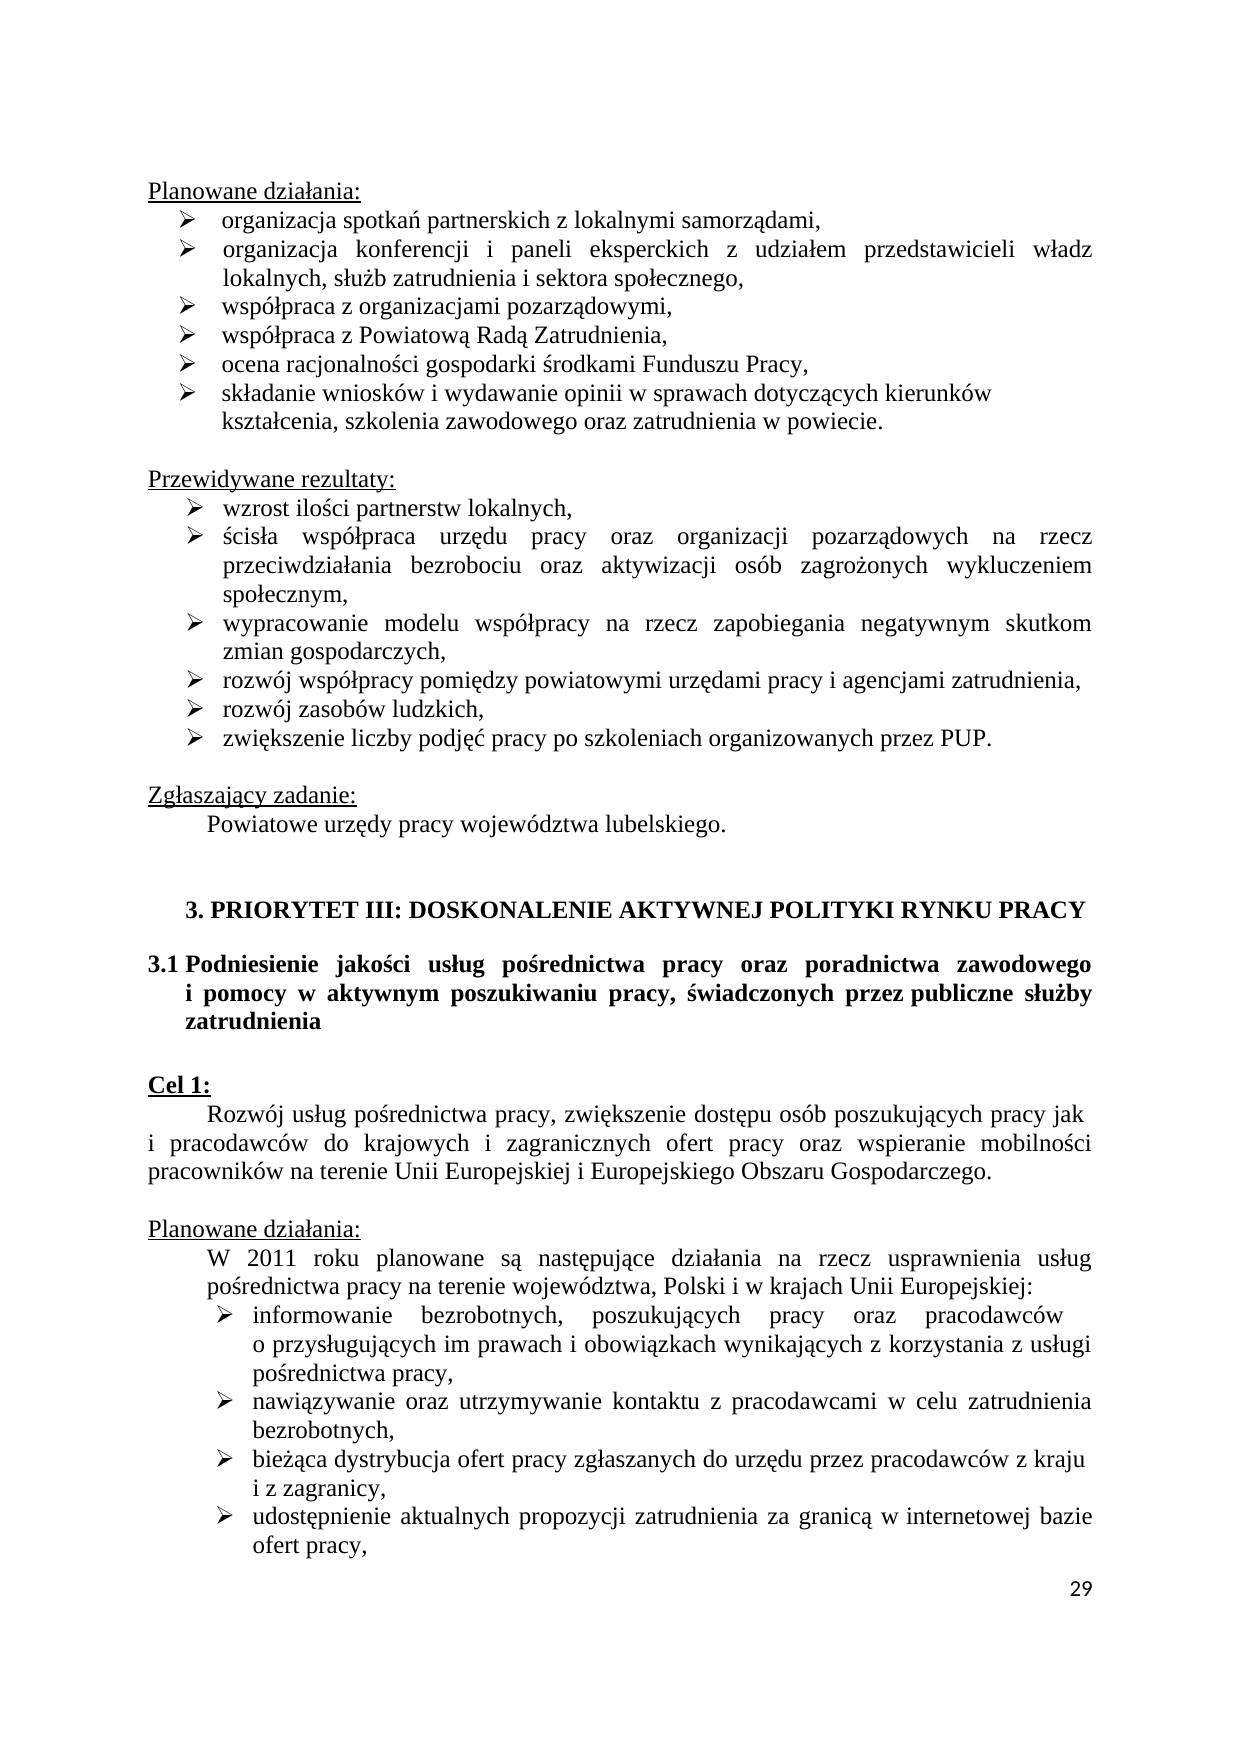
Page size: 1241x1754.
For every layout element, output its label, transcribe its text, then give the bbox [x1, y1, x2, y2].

list rozwój współpracy pomiędzy powiatowymi urzędami pracy i agencjami zatrudnienia, [185, 665, 1093, 694]
list nawiązywanie oraz utrzymywanie kontaktu z pracodawcami w celu zatrudnienia bezrobotnych, [215, 1386, 1093, 1444]
list zwiększenie liczby podjęć pracy po szkoleniach organizowanych przez PUP. [185, 723, 1093, 751]
text Planowane działania: [148, 176, 1093, 205]
text kształcenia, szkolenia zawodowego oraz zatrudnienia w powiecie. [177, 406, 1093, 435]
list bieżąca dystrybucja ofert pracy zgłaszanych do urzędu przez pracodawców z kraju i z zagranicy, [215, 1444, 1093, 1501]
list składanie wniosków i wydawanie opinii w sprawach dotyczących kierunków [177, 378, 1093, 406]
list wypracowanie modelu współpracy na rzecz zapobiegania negatywnym skutkom zmian gospodarczych, [185, 608, 1093, 665]
subtitle Podniesienie jakości usług pośrednictwa pracy oraz poradnictwa zawodowego i pomocy w aktywnym poszukiwaniu pracy, świadczonych przez publiczne służby zatrudnienia [148, 949, 1093, 1035]
list organizacja konferencji i paneli eksperckich z udziałem przedstawicieli władz lokalnych, służb zatrudnienia i sektora społecznego, [177, 234, 1093, 291]
list udostępnienie aktualnych propozycji zatrudnienia za granicą w internetowej bazie ofert pracy, [215, 1501, 1093, 1559]
text Planowane działania: [148, 1214, 1093, 1243]
text Zgłaszający zadanie: [148, 780, 1093, 809]
list ścisła współpraca urzędu pracy oraz organizacji pozarządowych na rzecz przeciwdziałania bezrobociu oraz aktywizacji osób zagrożonych wykluczeniem społecznym, [185, 521, 1093, 608]
list rozwój zasobów ludzkich, [185, 694, 1093, 723]
text Przewidywane rezultaty: [148, 464, 1093, 493]
subtitle 3. PRIORYTET III: DOSKONALENIE AKTYWNEJ POLITYKI RYNKU PRACY [185, 895, 1093, 924]
text Cel 1: [148, 1070, 1093, 1099]
text Rozwój usług pośrednictwa pracy, zwiększenie dostępu osób poszukujących pracy jak i pracodawców do krajowych i zagranicznych ofert pracy oraz wspieranie mobilności pracowników na terenie Unii Europejskiej i Europejskiego Obszaru Gospodarczego. [148, 1099, 1093, 1185]
list współpraca z Powiatową Radą Zatrudnienia, [177, 320, 1093, 349]
list współpraca z organizacjami pozarządowymi, [177, 291, 1093, 320]
text Powiatowe urzędy pracy województwa lubelskiego. [177, 809, 1093, 838]
list wzrost ilości partnerstw lokalnych, [185, 493, 1093, 521]
text W 2011 roku planowane są następujące działania na rzecz usprawnienia usług pośrednictwa pracy na terenie województwa, Polski i w krajach Unii Europejskiej: [207, 1243, 1093, 1300]
list informowanie bezrobotnych, poszukujących pracy oraz pracodawców o przysługujących im prawach i obowiązkach wynikających z korzystania z usługi pośrednictwa pracy, [215, 1300, 1093, 1386]
list ocena racjonalności gospodarki środkami Funduszu Pracy, [177, 349, 1093, 378]
list organizacja spotkań partnerskich z lokalnymi samorządami, [177, 205, 1093, 234]
